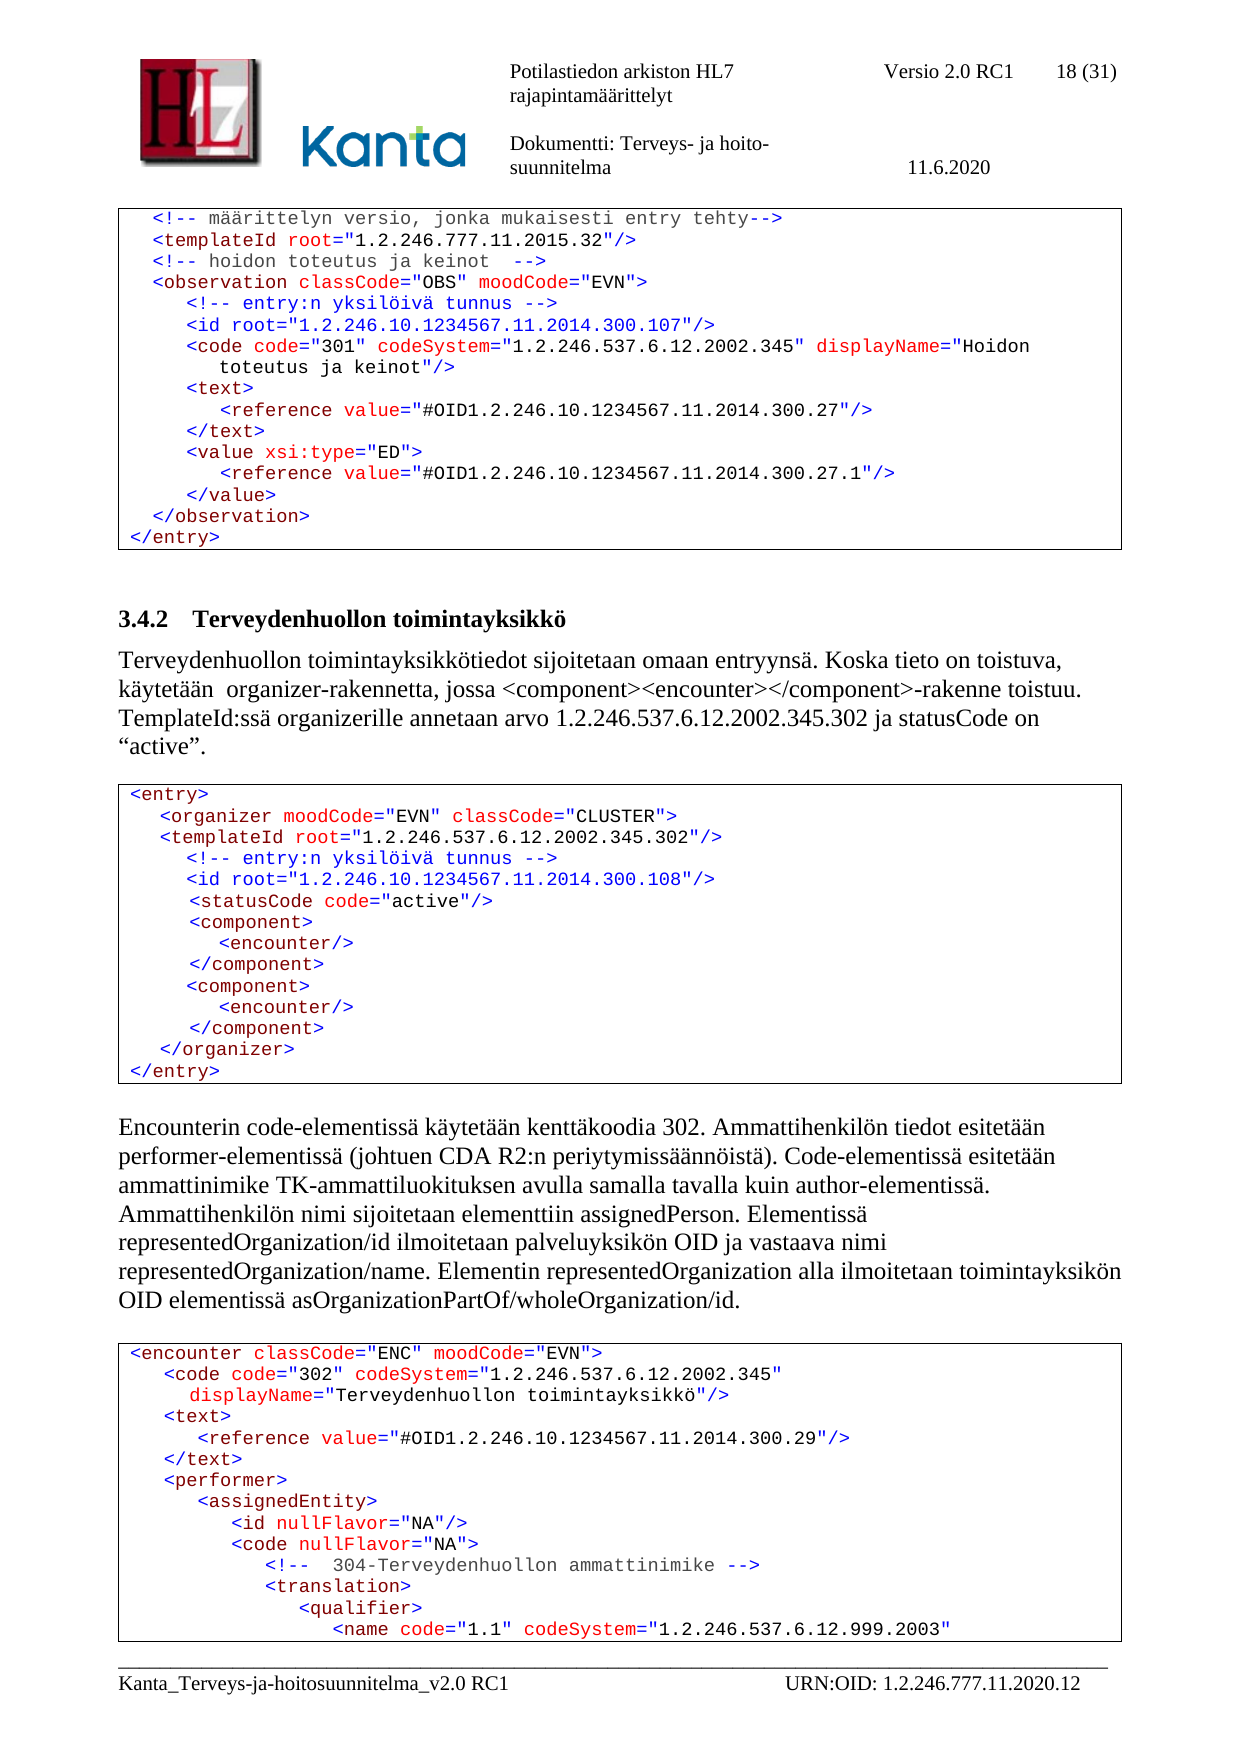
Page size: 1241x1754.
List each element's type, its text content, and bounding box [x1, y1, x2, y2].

table_header <entry> <organizer moodCode="EVN" classCode="CLUSTER"> <templateId root="1.2.246.537.6.12.2002.345.302"/> <!-- entry:n yksilöivä tunnus --> <id root="1.2.246.10.1234567.11.2014.300.108"/> <statusCode code="active"/> <component> <encounter/> </component> <component> <encounter/> </component> </organizer> </entry> [119, 785, 1121, 1083]
picture [140, 59, 263, 167]
text Encounterin code-elementissä käytetään kenttäkoodia 302. Ammattihenkilön tiedot esitetään performer-elementissä (johtuen CDA R2:n periytymissäännöistä). Code-elementissä esitetään ammattinimike TK-ammattiluokituksen avulla samalla tavalla kuin author-elementissä. Ammattihenkilön nimi sijoitetaan elementtiin assignedPerson. Elementissä representedOrganization/id ilmoitetaan palveluyksikön OID ja vastaava nimi representedOrganization/name. Elementin representedOrganization alla ilmoitetaan toimintayksikön OID elementissä asOrganizationPartOf/wholeOrganization/id. [118, 1112, 1122, 1314]
text Terveydenhuollon toimintayksikkötiedot sijoitetaan omaan entryynsä. Koska tieto on toistuva, käytetään organizer-rakennetta, jossa <component><encounter></component>-rakenne toistuu. TemplateId:ssä organizerille annetaan arvo 1.2.246.537.6.12.2002.345.302 ja statusCode on “active”. [118, 645, 1122, 760]
subtitle Terveydenhuollon toimintayksikkö [118, 604, 1122, 633]
picture [302, 126, 466, 167]
